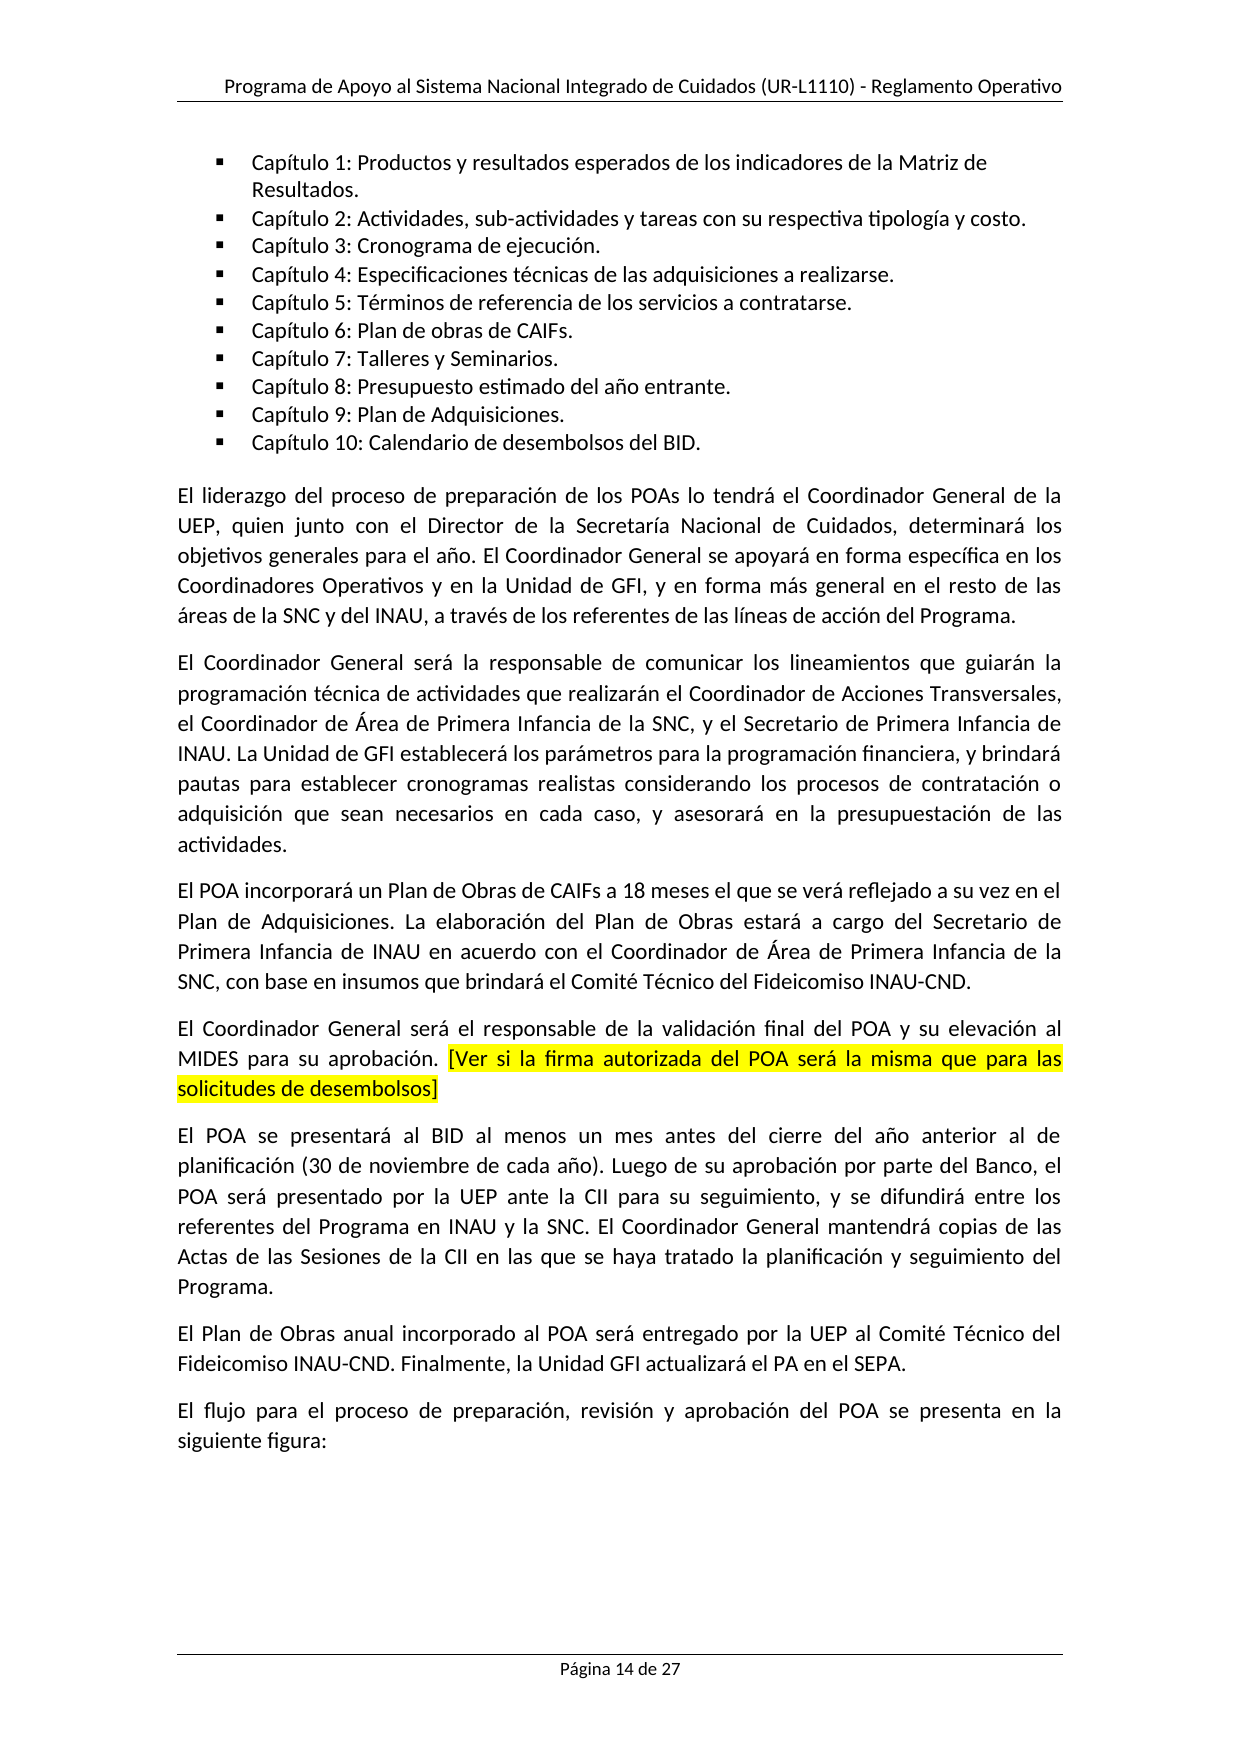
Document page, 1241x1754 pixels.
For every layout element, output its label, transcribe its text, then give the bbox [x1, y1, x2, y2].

text El liderazgo del proceso de preparación de los POAs lo tendrá el Coordinador General de la UEP, quien junto con el Director de la Secretaría Nacional de Cuidados, determinará los objetivos generales para el año. El Coordinador General se apoyará en forma específica en los Coordinadores Operativos y en la Unidad de GFI, y en forma más general en el resto de las áreas de la SNC y del INAU, a través de los referentes de las líneas de acción del Programa. [177, 481, 1063, 630]
list Capítulo 6: Plan de obras de CAIFs. [214, 316, 1063, 344]
list Capítulo 3: Cronograma de ejecución. [214, 232, 1063, 260]
text El Plan de Obras anual incorporado al POA será entregado por la UEP al Comité Técnico del Fideicomiso INAU-CND. Finalmente, la Unidad GFI actualizará el PA en el SEPA. [177, 1319, 1063, 1378]
list Capítulo 4: Especificaciones técnicas de las adquisiciones a realizarse. [214, 260, 1063, 288]
list Capítulo 9: Plan de Adquisiciones. [214, 400, 1063, 428]
list Capítulo 10: Calendario de desembolsos del BID. [214, 428, 1063, 456]
text El POA se presentará al BID al menos un mes antes del cierre del año anterior al de planificación (30 de noviembre de cada año). Luego de su aprobación por parte del Banco, el POA será presentado por la UEP ante la CII para su seguimiento, y se difundirá entre los referentes del Programa en INAU y la SNC. El Coordinador General mantendrá copias de las Actas de las Sesiones de la CII en las que se haya tratado la planificación y seguimiento del Programa. [177, 1121, 1063, 1301]
text El Coordinador General será la responsable de comunicar los lineamientos que guiarán la programación técnica de actividades que realizarán el Coordinador de Acciones Transversales, el Coordinador de Área de Primera Infancia de la SNC, y el Secretario de Primera Infancia de INAU. La Unidad de GFI establecerá los parámetros para la programación financiera, y brindará pautas para establecer cronogramas realistas considerando los procesos de contratación o adquisición que sean necesarios en cada caso, y asesorará en la presupuestación de las actividades. [177, 648, 1063, 858]
text El flujo para el proceso de preparación, revisión y aprobación del POA se presenta en la siguiente figura: [177, 1396, 1063, 1455]
list Capítulo 1: Productos y resultados esperados de los indicadores de la Matriz de Resultados. [214, 148, 1063, 204]
list Capítulo 2: Actividades, sub-actividades y tareas con su respectiva tipología y costo. [214, 204, 1063, 232]
text El Coordinador General será el responsable de la validación final del POA y su elevación al MIDES para su aprobación. [Ver si la firma autorizada del POA será la misma que para las solicitudes de desembolsos] [177, 1014, 1063, 1103]
list Capítulo 7: Talleres y Seminarios. [214, 344, 1063, 372]
list Capítulo 5: Términos de referencia de los servicios a contratarse. [214, 288, 1063, 316]
text El POA incorporará un Plan de Obras de CAIFs a 18 meses el que se verá reflejado a su vez en el Plan de Adquisiciones. La elaboración del Plan de Obras estará a cargo del Secretario de Primera Infancia de INAU en acuerdo con el Coordinador de Área de Primera Infancia de la SNC, con base en insumos que brindará el Comité Técnico del Fideicomiso INAU-CND. [177, 877, 1063, 995]
list Capítulo 8: Presupuesto estimado del año entrante. [214, 372, 1063, 400]
